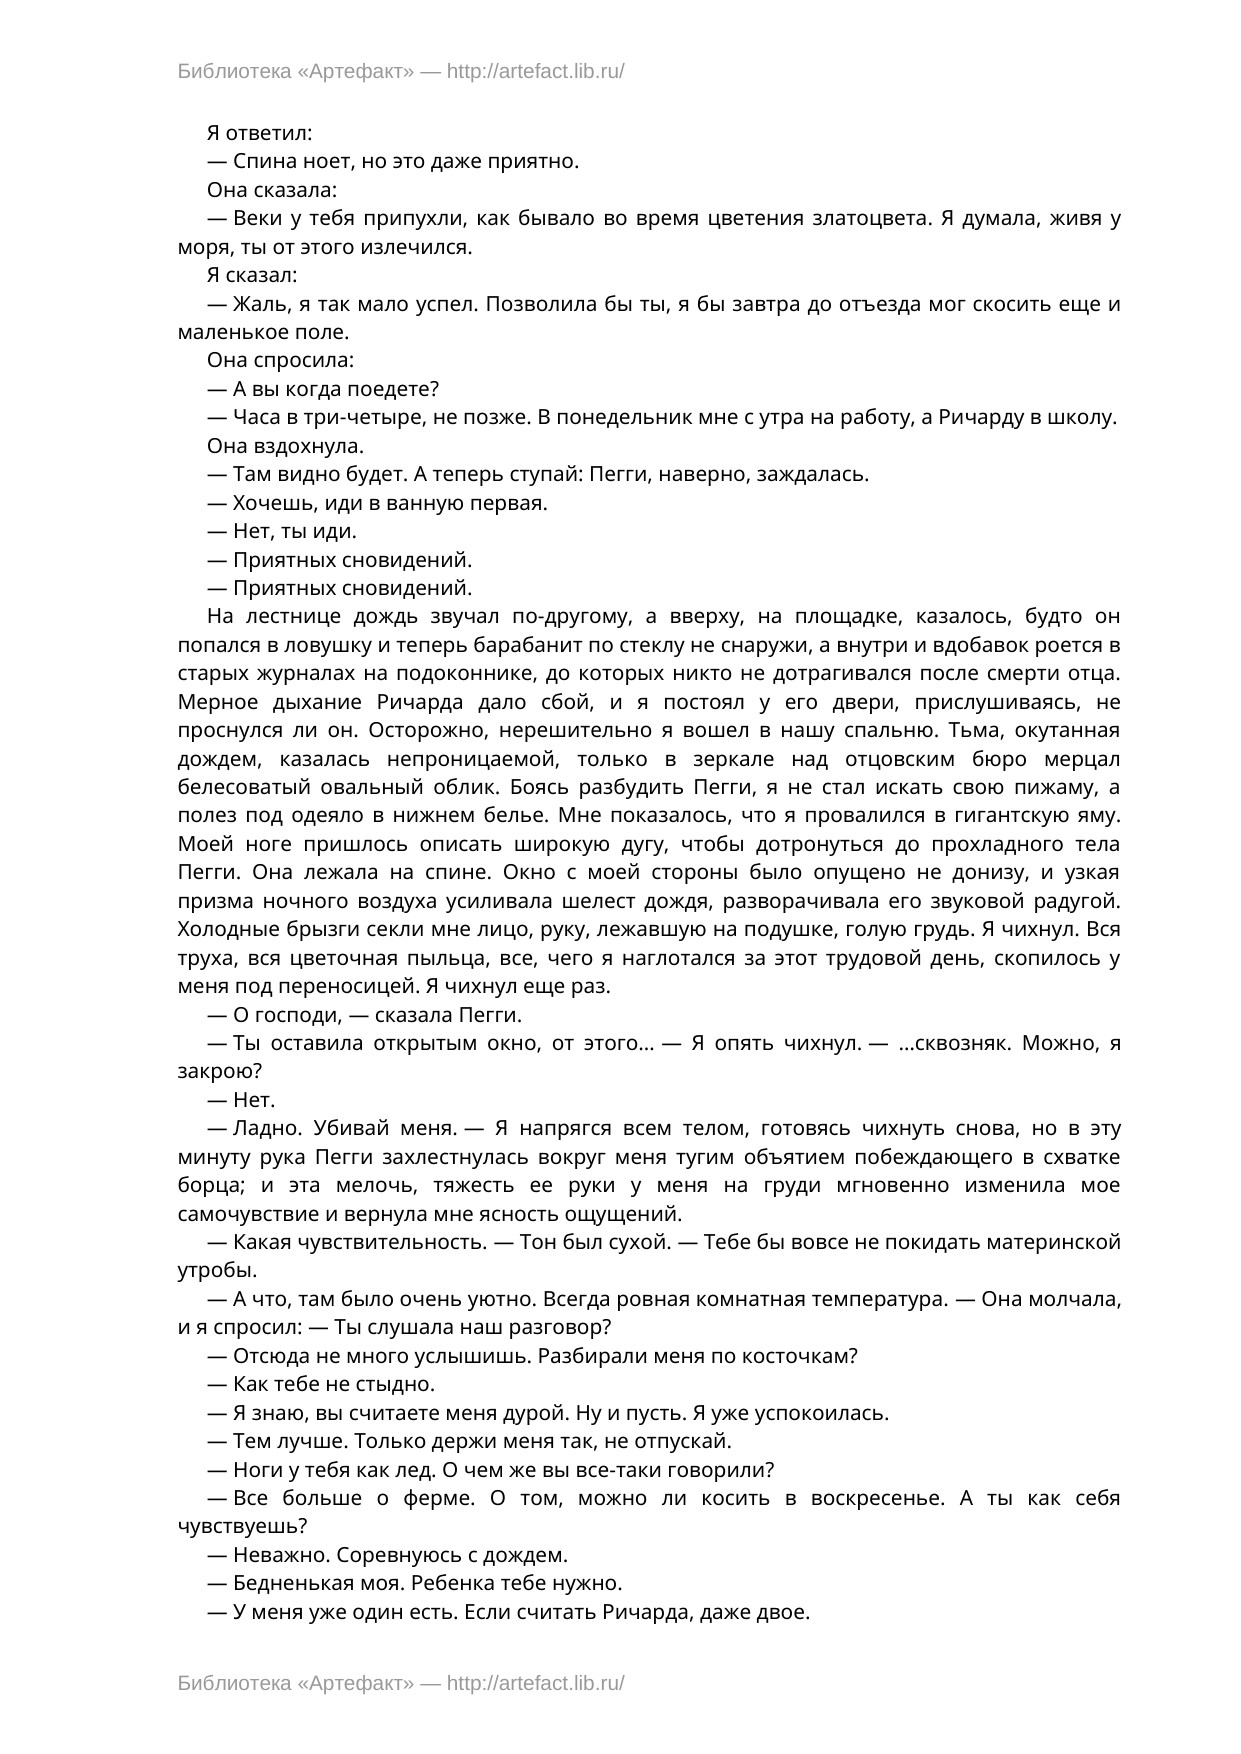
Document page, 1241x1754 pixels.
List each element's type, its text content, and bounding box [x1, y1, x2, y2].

text — Отсюда не много услышишь. Разбирали меня по косточкам? [177, 1341, 1122, 1369]
text — Бедненькая моя. Ребенка тебе нужно. [177, 1568, 1122, 1597]
text Она вздохнула. [177, 431, 1122, 459]
text — Приятных сновидений. [177, 545, 1122, 573]
text — Все больше о ферме. О том, можно ли косить в воскресенье. А ты как себя чувствуешь? [177, 1483, 1122, 1540]
text — А вы когда поедете? [177, 374, 1122, 402]
text — Веки у тебя припухли, как бывало во время цветения златоцвета. Я думала, живя у моря, ты от этого излечился. [177, 203, 1122, 260]
text — Как тебе не стыдно. [177, 1369, 1122, 1398]
text Я сказал: [177, 260, 1122, 289]
text — Там видно будет. А теперь ступай: Пегги, наверно, заждалась. [177, 459, 1122, 488]
text — Тем лучше. Только держи меня так, не отпускай. [177, 1426, 1122, 1455]
text — Нет, ты иди. [177, 516, 1122, 545]
text — Нет. [177, 1085, 1122, 1113]
text — А что, там было очень уютно. Всегда ровная комнатная температура. — Она молчала, и я спросил: — Ты слушала наш разговор? [177, 1284, 1122, 1341]
text — Ноги у тебя как лед. О чем же вы все-таки говорили? [177, 1455, 1122, 1483]
text — Спина ноет, но это даже приятно. [177, 147, 1122, 175]
text — Я знаю, вы считаете меня дурой. Ну и пусть. Я уже успокоилась. [177, 1398, 1122, 1426]
text — Ладно. Убивай меня. — Я напрягся всем телом, готовясь чихнуть снова, но в эту минуту рука Пегги захлестнулась вокруг меня тугим объятием побеждающего в схватке борца; и эта мелочь, тяжесть ее руки у меня на груди мгновенно изменила мое самочувствие и вернула мне ясность ощущений. [177, 1113, 1122, 1227]
text — Ты оставила открытым окно, от этого… — Я опять чихнул. — …сквозняк. Можно, я закрою? [177, 1028, 1122, 1085]
text — Какая чувствительность. — Тон был сухой. — Тебе бы вовсе не покидать материнской утробы. [177, 1227, 1122, 1284]
text На лестнице дождь звучал по-другому, а вверху, на площадке, казалось, будто он попался в ловушку и теперь барабанит по стеклу не снаружи, а внутри и вдобавок роется в старых журналах на подоконнике, до которых никто не дотрагивался после смерти отца. Мерное дыхание Ричарда дало сбой, и я постоял у его двери, прислушиваясь, не проснулся ли он. Осторожно, нерешительно я вошел в нашу спальню. Тьма, окутанная дождем, казалась непроницаемой, только в зеркале над отцовским бюро мерцал белесоватый овальный облик. Боясь разбудить Пегги, я не стал искать свою пижаму, а полез под одеяло в нижнем белье. Мне показалось, что я провалился в гигантскую яму. Моей ноге пришлось описать широкую дугу, чтобы дотронуться до прохладного тела Пегги. Она лежала на спине. Окно с моей стороны было опущено не донизу, и узкая призма ночного воздуха усиливала шелест дождя, разворачивала его звуковой радугой. Холодные брызги секли мне лицо, руку, лежавшую на подушке, голую грудь. Я чихнул. Вся труха, вся цветочная пыльца, все, чего я наглотался за этот трудовой день, скопилось у меня под переносицей. Я чихнул еще раз. [177, 602, 1122, 1000]
text — О господи, — сказала Пегги. [177, 1000, 1122, 1028]
text Я ответил: [177, 118, 1122, 147]
text Она спросила: [177, 346, 1122, 374]
text Она сказала: [177, 175, 1122, 203]
text — Часа в три-четыре, не позже. В понедельник мне с утра на работу, а Ричарду в школу. [177, 402, 1122, 431]
text — Приятных сновидений. [177, 573, 1122, 602]
text — Хочешь, иди в ванную первая. [177, 488, 1122, 516]
text — У меня уже один есть. Если считать Ричарда, даже двое. [177, 1597, 1122, 1625]
text — Неважно. Соревнуюсь с дождем. [177, 1540, 1122, 1568]
text — Жаль, я так мало успел. Позволила бы ты, я бы завтра до отъезда мог скосить еще и маленькое поле. [177, 289, 1122, 346]
